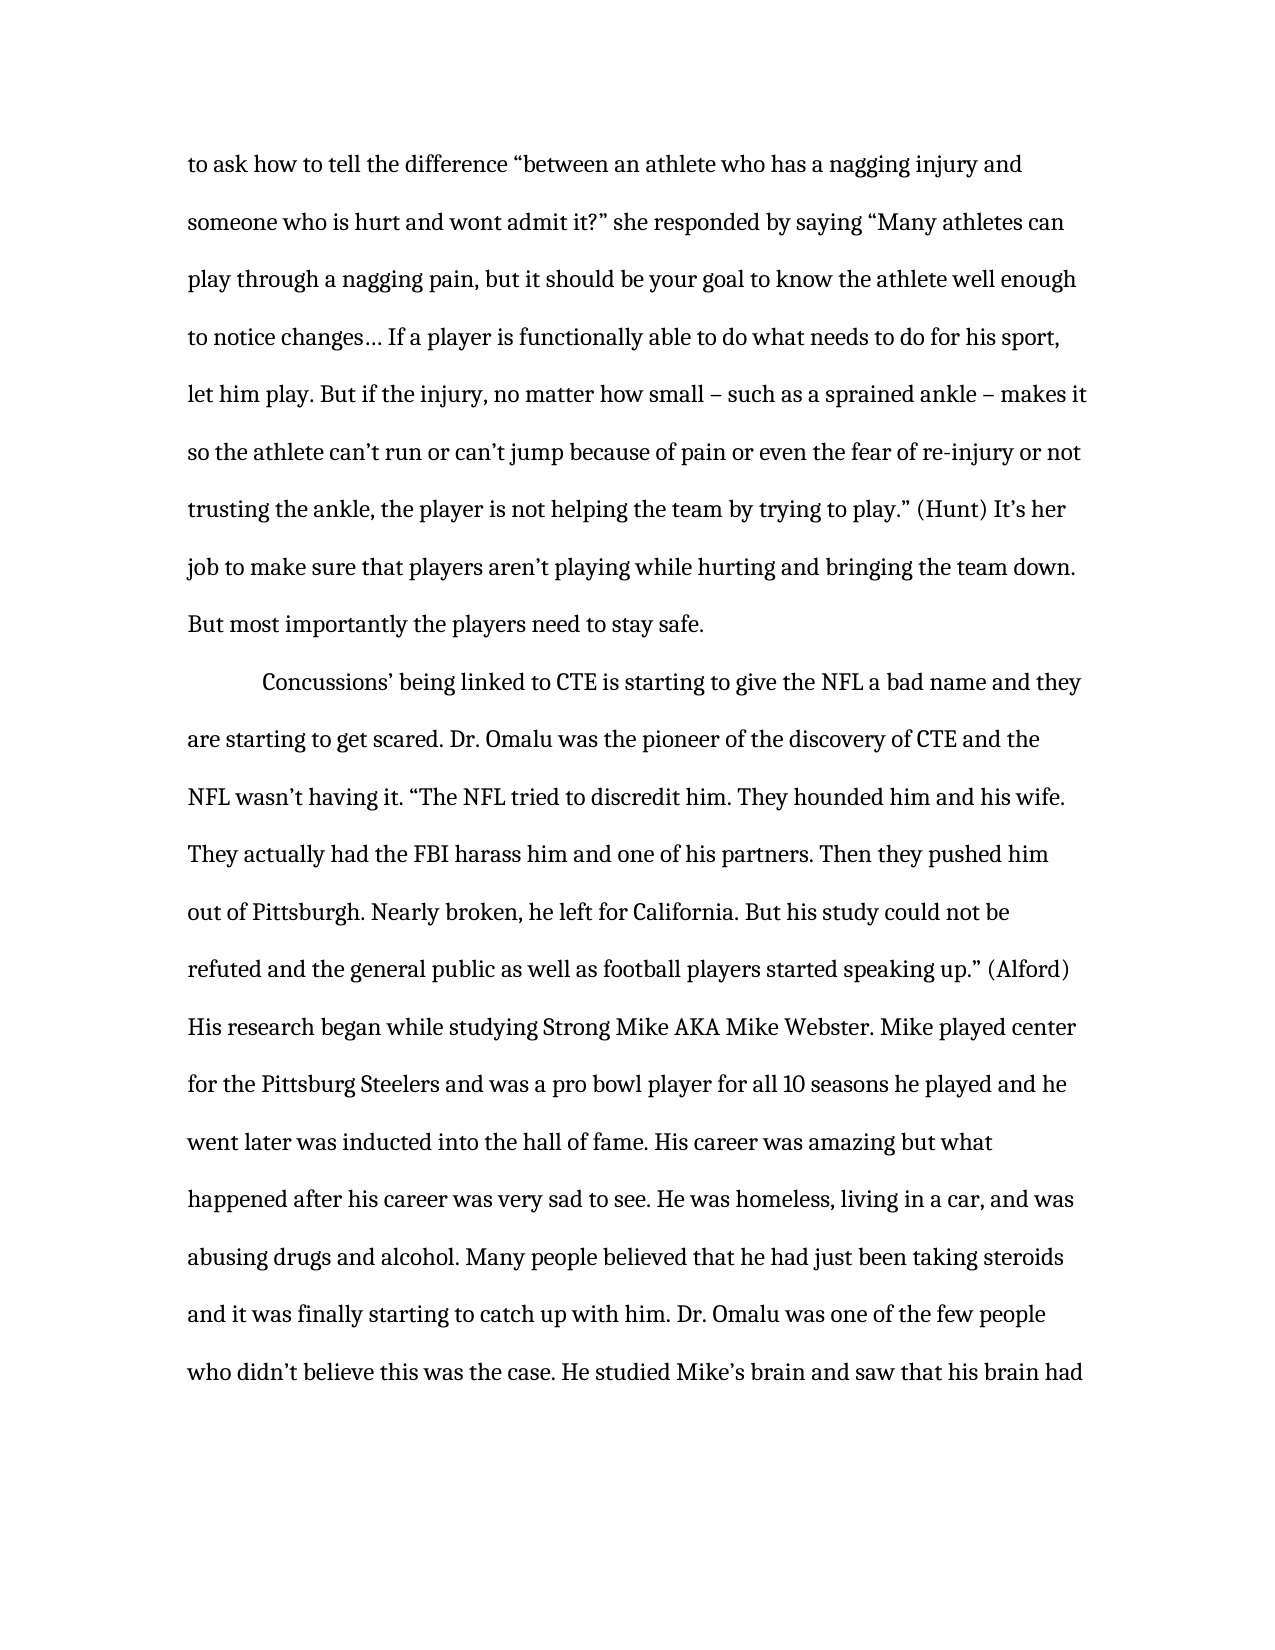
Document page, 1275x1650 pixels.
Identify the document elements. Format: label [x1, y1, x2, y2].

text [187, 150, 1087, 639]
text [187, 667, 1087, 1386]
